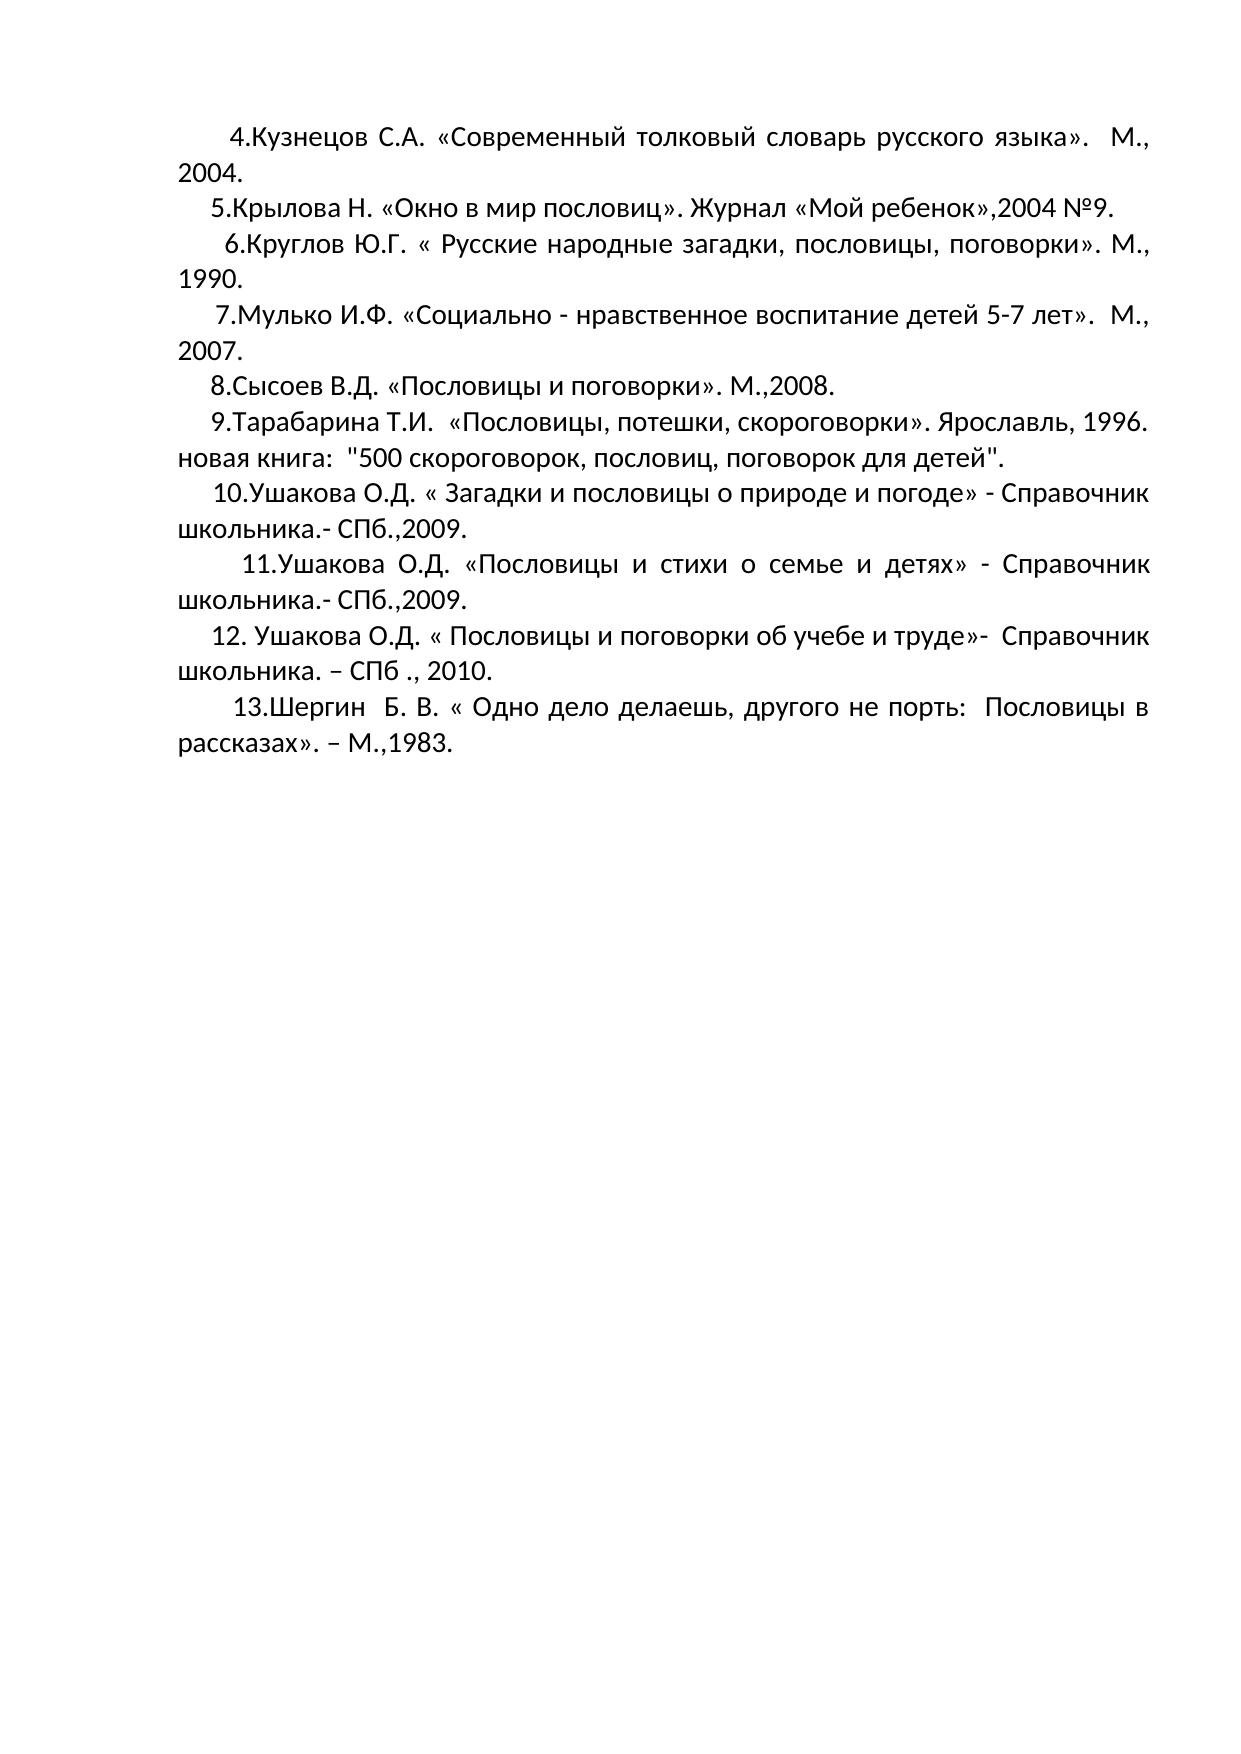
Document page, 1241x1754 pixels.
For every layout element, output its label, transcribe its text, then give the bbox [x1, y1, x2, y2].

text 7.Мулько И.Ф. «Социально - нравственное воспитание детей 5-7 лет». М., 2007. [177, 296, 1152, 367]
text 9.Тарабарина Т.И. «Пословицы, потешки, скороговорки». Ярославль, 1996. [177, 403, 1152, 439]
text 12. Ушакова О.Д. « Пословицы и поговорки об учебе и труде»- Справочник школьника. – СПб ., 2010. [177, 617, 1152, 688]
text 13.Шергин Б. В. « Одно дело делаешь, другого не порть: Пословицы в рассказах». – М.,1983. [177, 688, 1152, 759]
text 6.Круглов Ю.Г. « Русские народные загадки, пословицы, поговорки». М., 1990. [177, 225, 1152, 296]
text 8.Сысоев В.Д. «Пословицы и поговорки». М.,2008. [177, 367, 1152, 403]
text новая книга: "500 скороговорок, пословиц, поговорок для детей". [177, 439, 1152, 474]
text 4.Кузнецов С.А. «Современный толковый словарь русского языка». М., 2004. [177, 118, 1152, 189]
text 11.Ушакова О.Д. «Пословицы и стихи о семье и детях» - Справочник школьника.- СПб.,2009. [177, 546, 1152, 617]
text 5.Крылова Н. «Окно в мир пословиц». Журнал «Мой ребенок»,2004 №9. [177, 189, 1152, 225]
text 10.Ушакова О.Д. « Загадки и пословицы о природе и погоде» - Справочник школьника.- СПб.,2009. [177, 474, 1152, 546]
